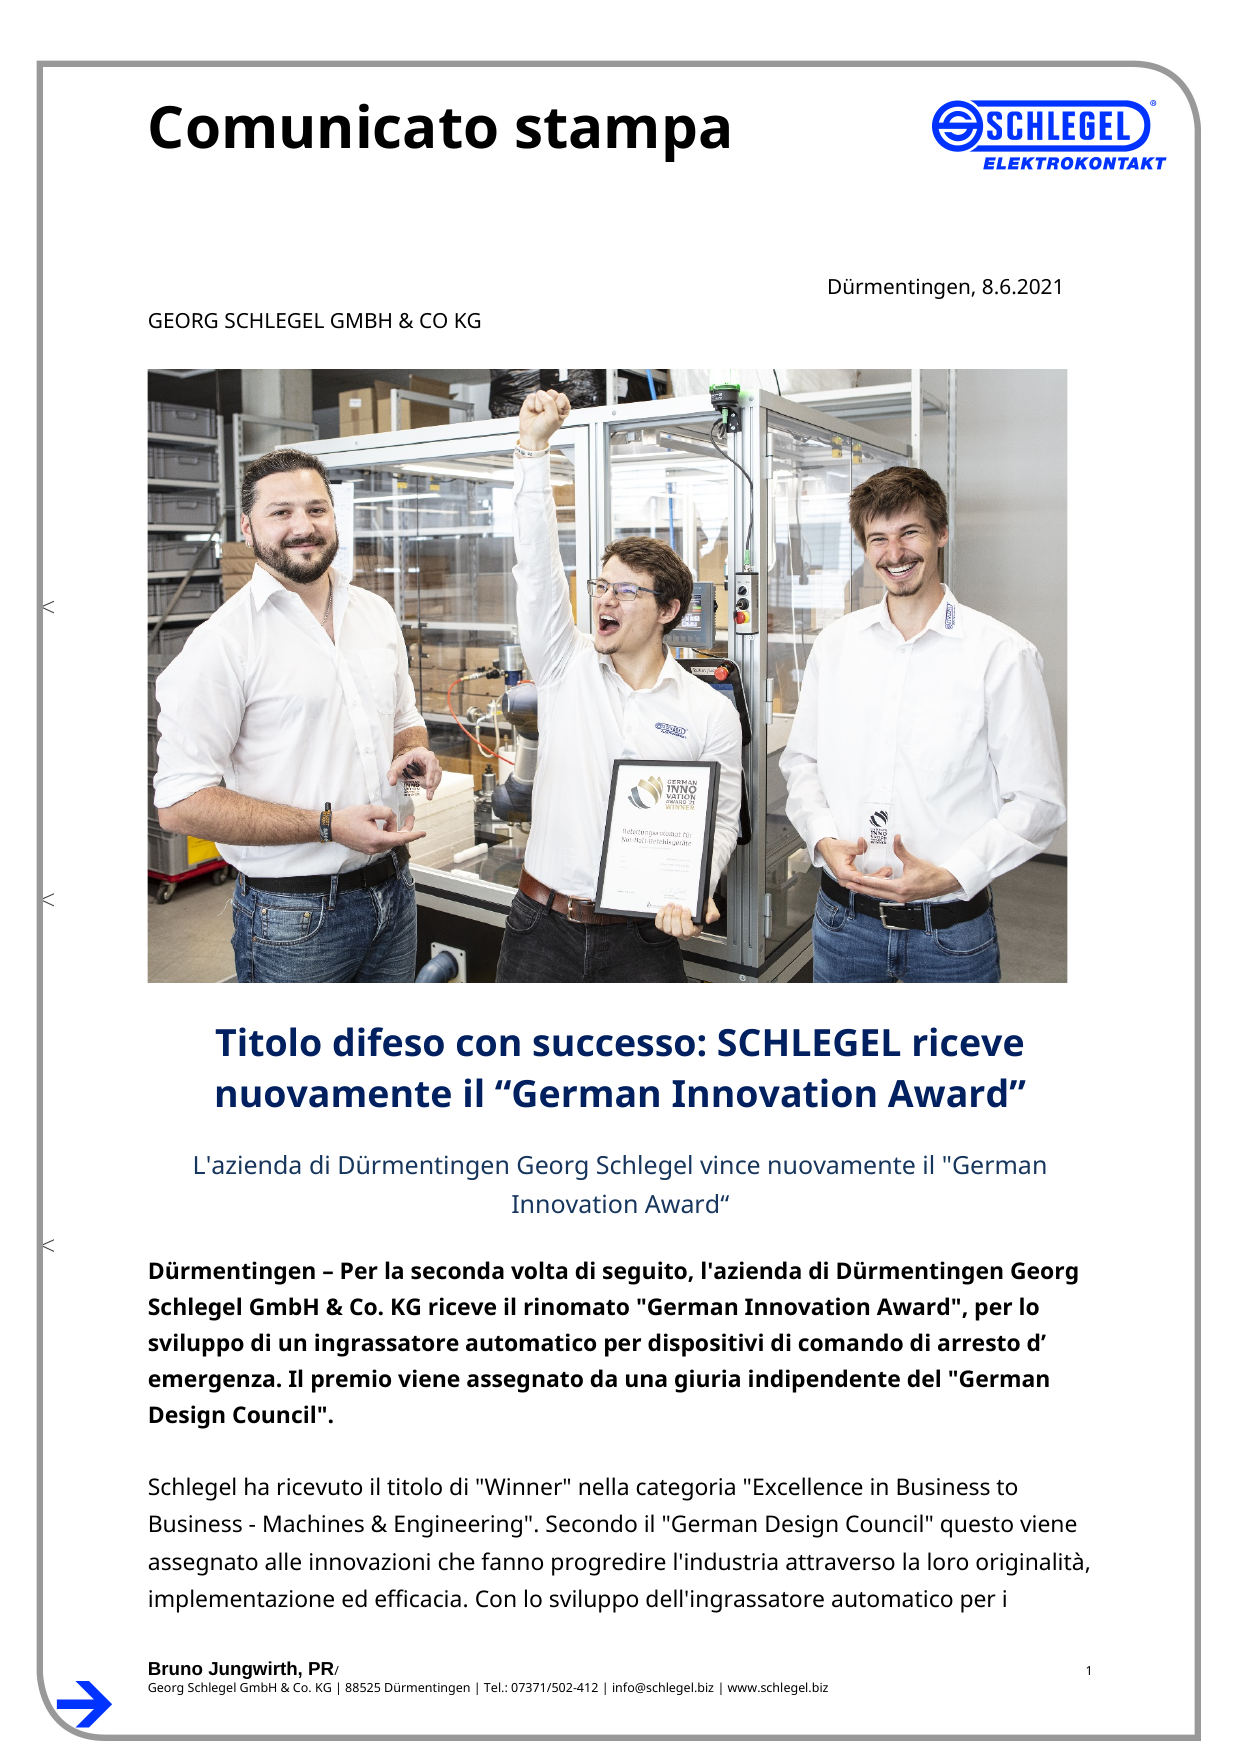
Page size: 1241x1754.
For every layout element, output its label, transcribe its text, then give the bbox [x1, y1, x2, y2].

text GEORG SCHLEGEL GMBH & CO KG [148, 306, 1093, 335]
text L'azienda di Dürmentingen Georg Schlegel vince nuovamente il "German Innovation Award“ [148, 1148, 1093, 1221]
text Dürmentingen, 8.6.2021 [148, 272, 1093, 301]
text Dürmentingen – Per la seconda volta di seguito, l'azienda di Dürmentingen Georg Schlegel GmbH & Co. KG riceve il rinomato "German Innovation Award", per lo sviluppo di un ingrassatore automatico per dispositivi di comando di arresto d’ emergenza. Il premio viene assegnato da una giuria indipendente del "German Design Council". [148, 1255, 1093, 1430]
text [148, 1471, 1093, 1614]
picture [0, 22, 1239, 1754]
text Titolo difeso con successo: SCHLEGEL riceve nuovamente il “German Innovation Award” [148, 1016, 1093, 1118]
